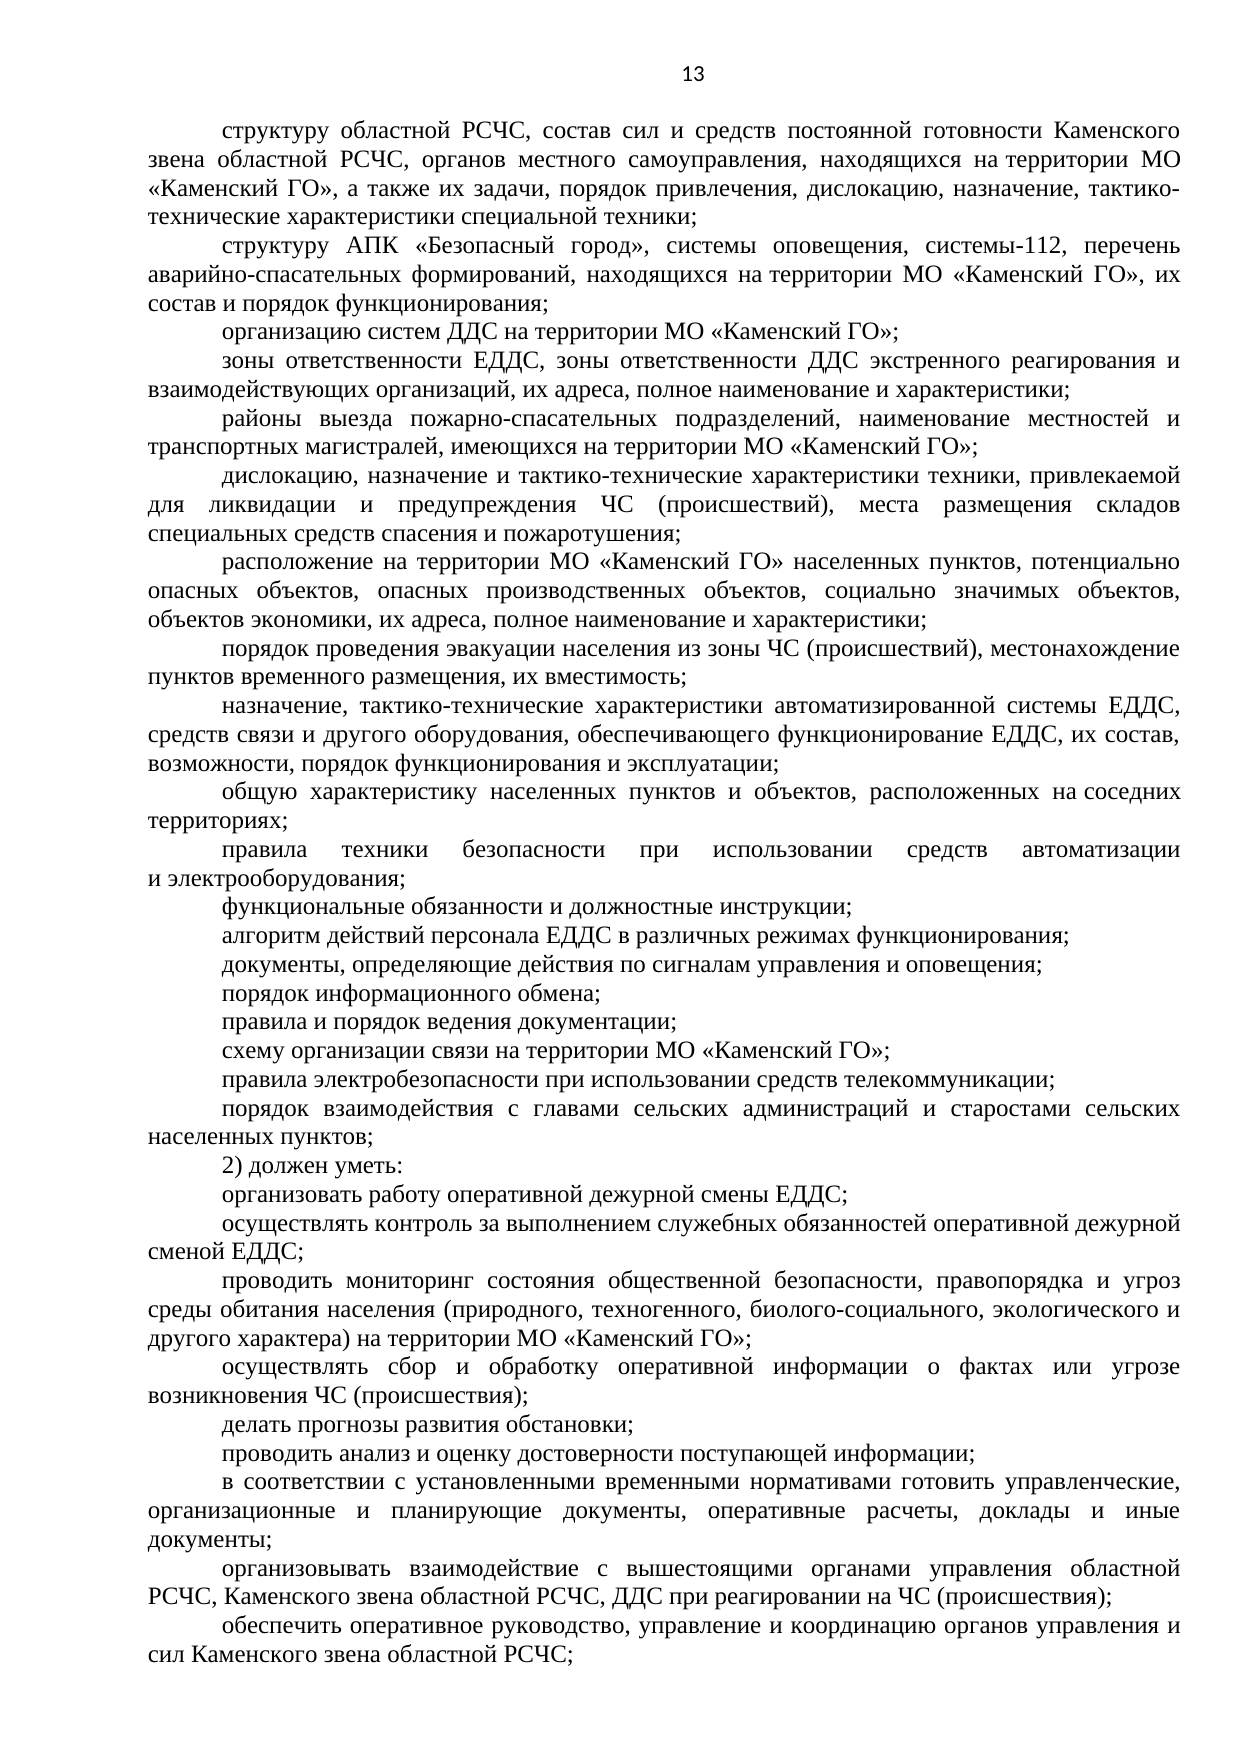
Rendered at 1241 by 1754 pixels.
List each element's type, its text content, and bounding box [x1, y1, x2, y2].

text в соответствии с установленными временными нормативами готовить управленческие, организационные и планирующие документы, оперативные расчеты, доклады и иные документы; [148, 1466, 1181, 1553]
text осуществлять сбор и обработку оперативной информации о фактах или угрозе возникновения ЧС (происшествия); [148, 1351, 1181, 1409]
text делать прогнозы развития обстановки; [148, 1409, 1181, 1438]
text порядок взаимодействия с главами сельских администраций и старостами сельских населенных пунктов; [148, 1093, 1181, 1150]
text зоны ответственности ЕДДС, зоны ответственности ДДС экстренного реагирования и взаимодействующих организаций, их адреса, полное наименование и характеристики; [148, 345, 1181, 403]
text правила и порядок ведения документации; [148, 1006, 1181, 1035]
text проводить анализ и оценку достоверности поступающей информации; [148, 1438, 1181, 1466]
text документы, определяющие действия по сигналам управления и оповещения; [148, 949, 1181, 978]
text правила техники безопасности при использовании средств автоматизации и электрооборудования; [148, 834, 1181, 891]
text обеспечить оперативное руководство, управление и координацию органов управления и сил Каменского звена областной РСЧС; [148, 1610, 1181, 1668]
text общую характеристику населенных пунктов и объектов, расположенных на соседних территориях; [148, 776, 1181, 834]
text правила электробезопасности при использовании средств телекоммуникации; [148, 1064, 1181, 1093]
text проводить мониторинг состояния общественной безопасности, правопорядка и угроз среды обитания населения (природного, техногенного, биолого-социального, экологического и другого характера) на территории МО «Каменский ГО»; [148, 1265, 1181, 1351]
text алгоритм действий персонала ЕДДС в различных режимах функционирования; [148, 920, 1181, 949]
text функциональные обязанности и должностные инструкции; [148, 891, 1181, 920]
text организовывать взаимодействие с вышестоящими органами управления областной РСЧС, Каменского звена областной РСЧС, ДДС при реагировании на ЧС (происшествия); [148, 1553, 1181, 1610]
text районы выезда пожарно-спасательных подразделений, наименование местностей и транспортных магистралей, имеющихся на территории МО «Каменский ГО»; [148, 403, 1181, 460]
text организовать работу оперативной дежурной смены ЕДДС; [148, 1179, 1181, 1208]
text организацию систем ДДС на территории МО «Каменский ГО»; [148, 316, 1181, 345]
text расположение на территории МО «Каменский ГО» населенных пунктов, потенциально опасных объектов, опасных производственных объектов, социально значимых объектов, объектов экономики, их адреса, полное наименование и характеристики; [148, 546, 1181, 633]
text 2) должен уметь: [148, 1150, 1181, 1179]
text структуру АПК «Безопасный город», системы оповещения, системы-112, перечень аварийно-спасательных формирований, находящихся на территории МО «Каменский ГО», их состав и порядок функционирования; [148, 230, 1181, 316]
text схему организации связи на территории МО «Каменский ГО»; [148, 1035, 1181, 1064]
text структуру областной РСЧС, состав сил и средств постоянной готовности Каменского звена областной РСЧС, органов местного самоуправления, находящихся на территории МО «Каменский ГО», а также их задачи, порядок привлечения, дислокацию, назначение, тактико-технические характеристики специальной техники; [148, 115, 1181, 230]
text дислокацию, назначение и тактико-технические характеристики техники, привлекаемой для ликвидации и предупреждения ЧС (происшествий), места размещения складов специальных средств спасения и пожаротушения; [148, 460, 1181, 546]
text порядок информационного обмена; [148, 978, 1181, 1006]
text назначение, тактико-технические характеристики автоматизированной системы ЕДДС, средств связи и другого оборудования, обеспечивающего функционирование ЕДДС, их состав, возможности, порядок функционирования и эксплуатации; [148, 690, 1181, 776]
text осуществлять контроль за выполнением служебных обязанностей оперативной дежурной сменой ЕДДС; [148, 1208, 1181, 1265]
text порядок проведения эвакуации населения из зоны ЧС (происшествий), местонахождение пунктов временного размещения, их вместимость; [148, 633, 1181, 690]
